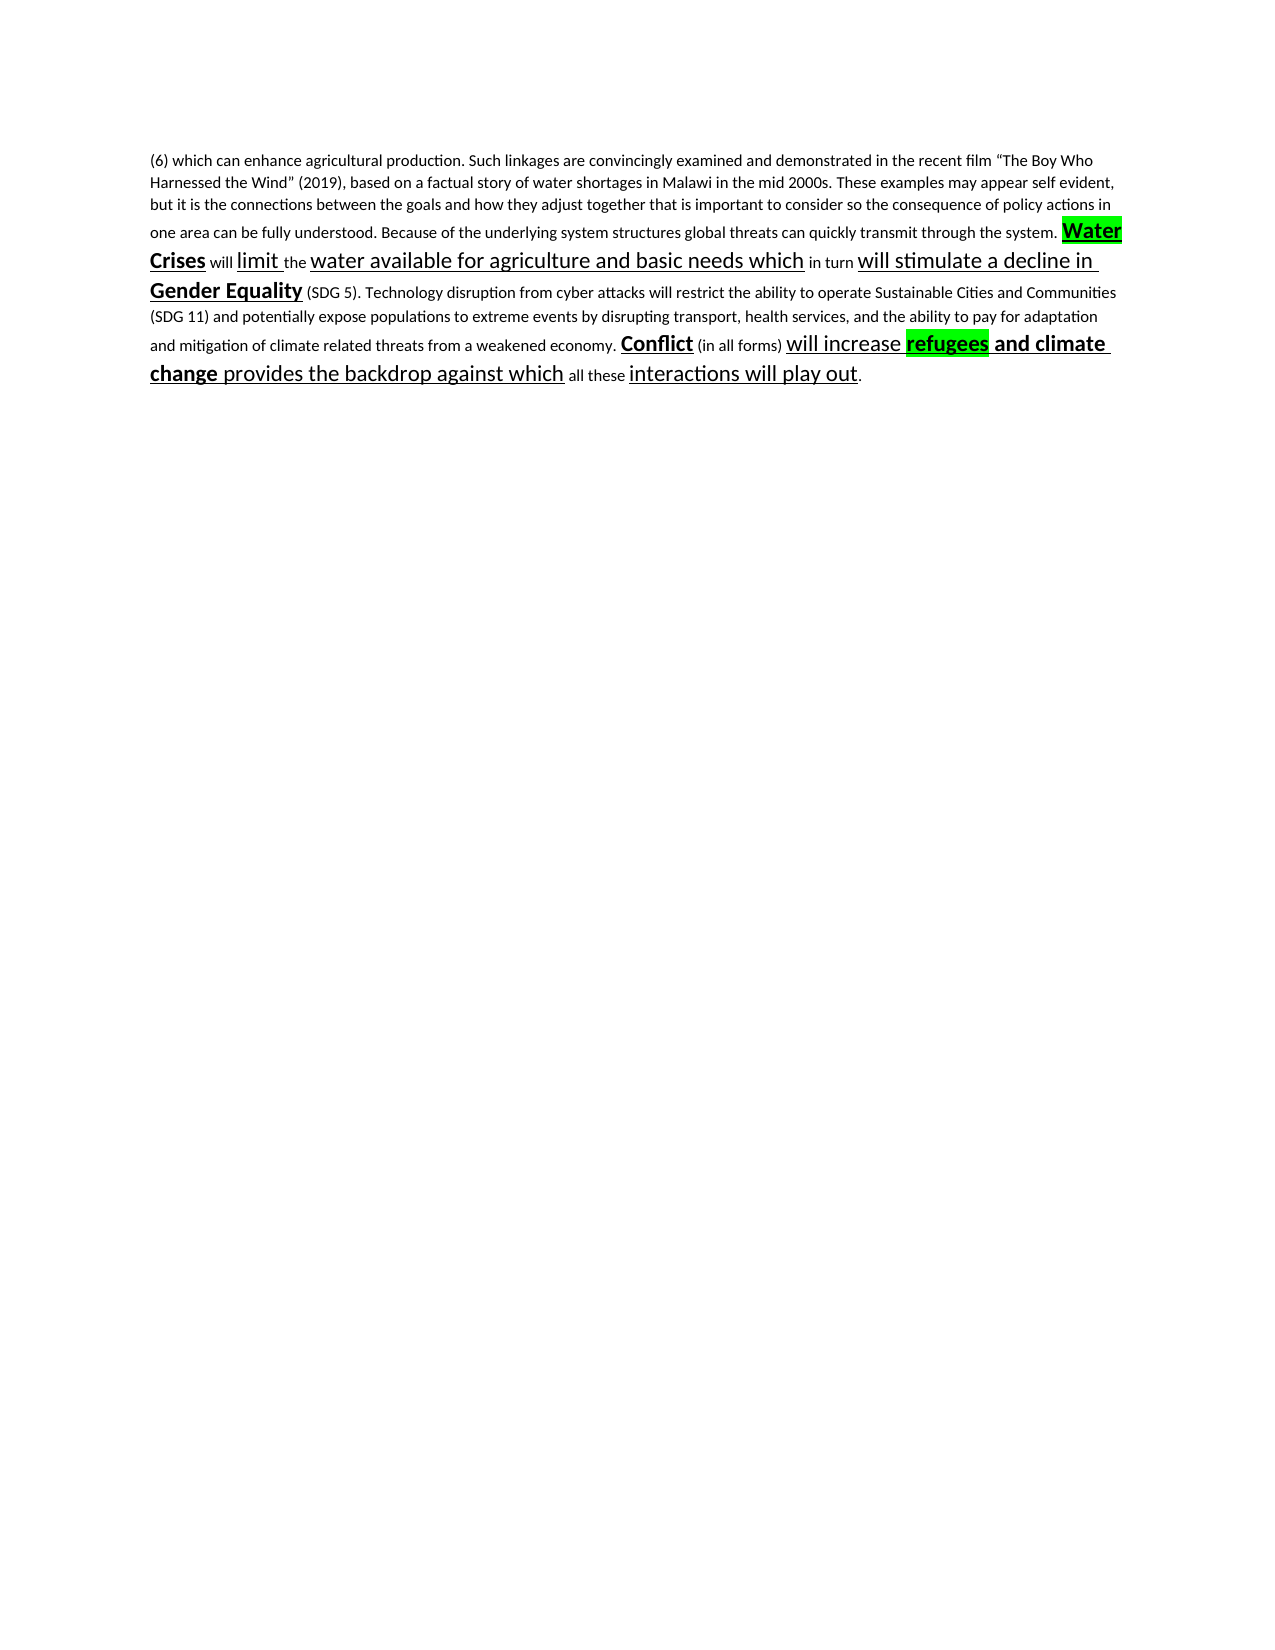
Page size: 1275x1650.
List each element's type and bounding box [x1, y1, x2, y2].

text [150, 150, 1125, 387]
